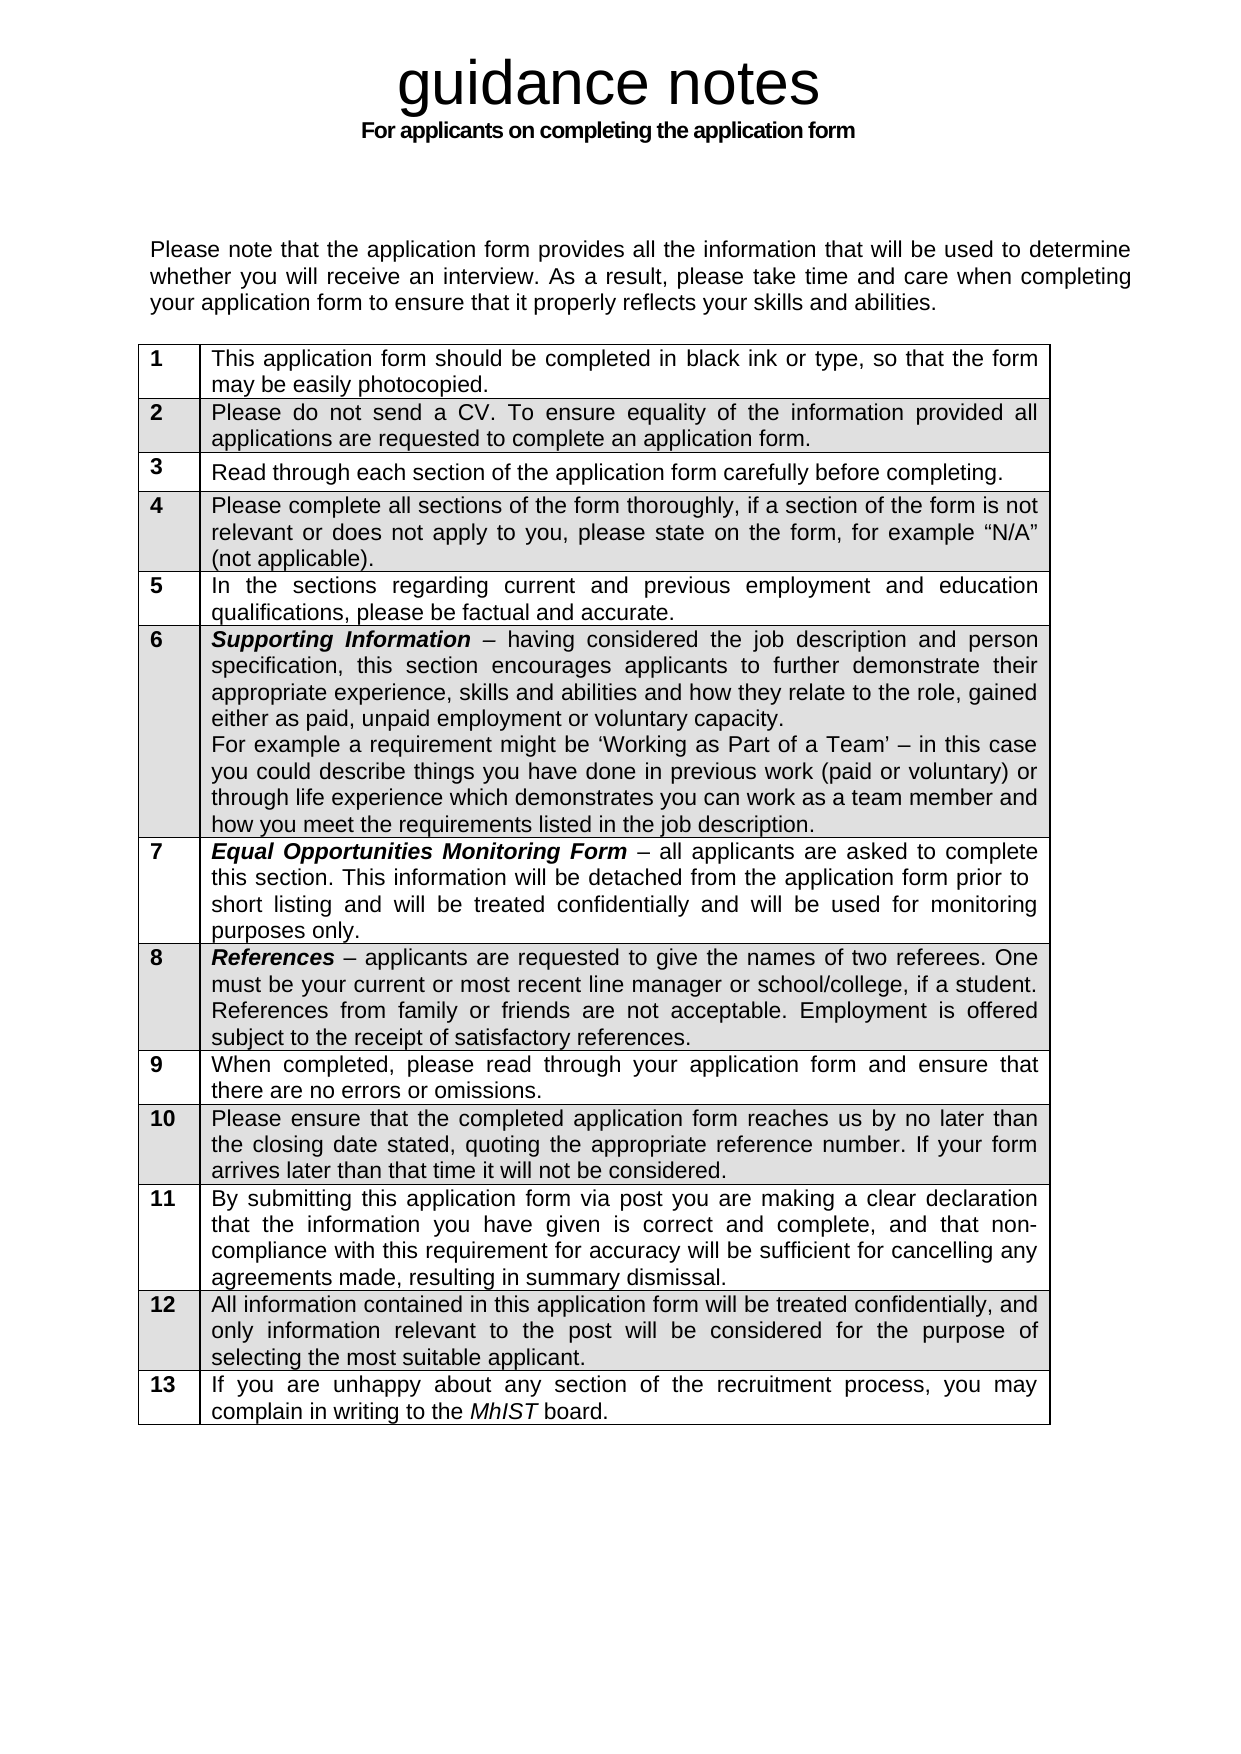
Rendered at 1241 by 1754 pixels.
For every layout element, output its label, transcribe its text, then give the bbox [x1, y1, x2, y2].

table_cell Please complete all sections of the form thoroughly, if a section of the form is not relevant or does not apply to you, please state on the form, for example “N/A” (not applicable). [201, 492, 1049, 571]
table_cell 11 [139, 1185, 199, 1290]
table_cell Read through each section of the application form carefully before completing. [201, 453, 1049, 491]
table_cell 2 [139, 399, 199, 452]
table_cell By submitting this application form via post you are making a clear declaration that the information you have given is correct and complete, and that non-compliance with this requirement for accuracy will be sufficient for cancelling any agreements made, resulting in summary dismissal. [201, 1185, 1049, 1290]
text Please note that the application form provides all the information that will be used to determine whether you will receive an interview. As a result, please take time and care when completing your application form to ensure that it properly reflects your skills and abilities. [150, 236, 1133, 315]
table_header This application form should be completed in black ink or type, so that the form may be easily photocopied. [201, 345, 1049, 398]
table_cell 4 [139, 492, 199, 571]
table_cell 5 [139, 572, 199, 625]
table_cell Please ensure that the completed application form reaches us by no later than the closing date stated, quoting the appropriate reference number. If your form arrives later than that time it will not be considered. [201, 1105, 1049, 1184]
table_cell 3 [139, 453, 199, 491]
table_cell All information contained in this application form will be treated confidentially, and only information relevant to the post will be considered for the purpose of selecting the most suitable applicant. [201, 1291, 1049, 1370]
table_cell 6 [139, 626, 199, 837]
table_cell Equal Opportunities Monitoring Form – all applicants are asked to complete this section. This information will be detached from the application form prior to short listing and will be treated confidentially and will be used for monitoring purposes only. [201, 838, 1049, 943]
table_cell If you are unhappy about any section of the recruitment process, you may complain in writing to the MhIST board. [201, 1371, 1049, 1424]
table_cell In the sections regarding current and previous employment and education qualifications, please be factual and accurate. [201, 572, 1049, 625]
table_cell 13 [139, 1371, 199, 1424]
table_cell Please do not send a CV. To ensure equality of the information provided all applications are requested to complete an application form. [201, 399, 1049, 452]
table_cell 12 [139, 1291, 199, 1370]
table_cell 7 [139, 838, 199, 943]
table_cell 9 [139, 1051, 199, 1103]
table_cell Supporting Information – having considered the job description and person specification, this section encourages applicants to further demonstrate their appropriate experience, skills and abilities and how they relate to the role, gained either as paid, unpaid employment or voluntary capacity. For example a requirement might be ‘Working as Part of a Team’ – in this case you could describe things you have done in previous work (paid or voluntary) or through life experience which demonstrates you can work as a team member and how you meet the requirements listed in the job description. [201, 626, 1049, 837]
table_cell 8 [139, 944, 199, 1050]
table_cell References – applicants are requested to give the names of two referees. One must be your current or most recent line manager or school/college, if a student. References from family or friends are not acceptable. Employment is offered subject to the receipt of satisfactory references. [201, 944, 1049, 1050]
table_header 1 [139, 345, 199, 398]
table_cell When completed, please read through your application form and ensure that there are no errors or omissions. [201, 1051, 1049, 1103]
table_cell 10 [139, 1105, 199, 1184]
